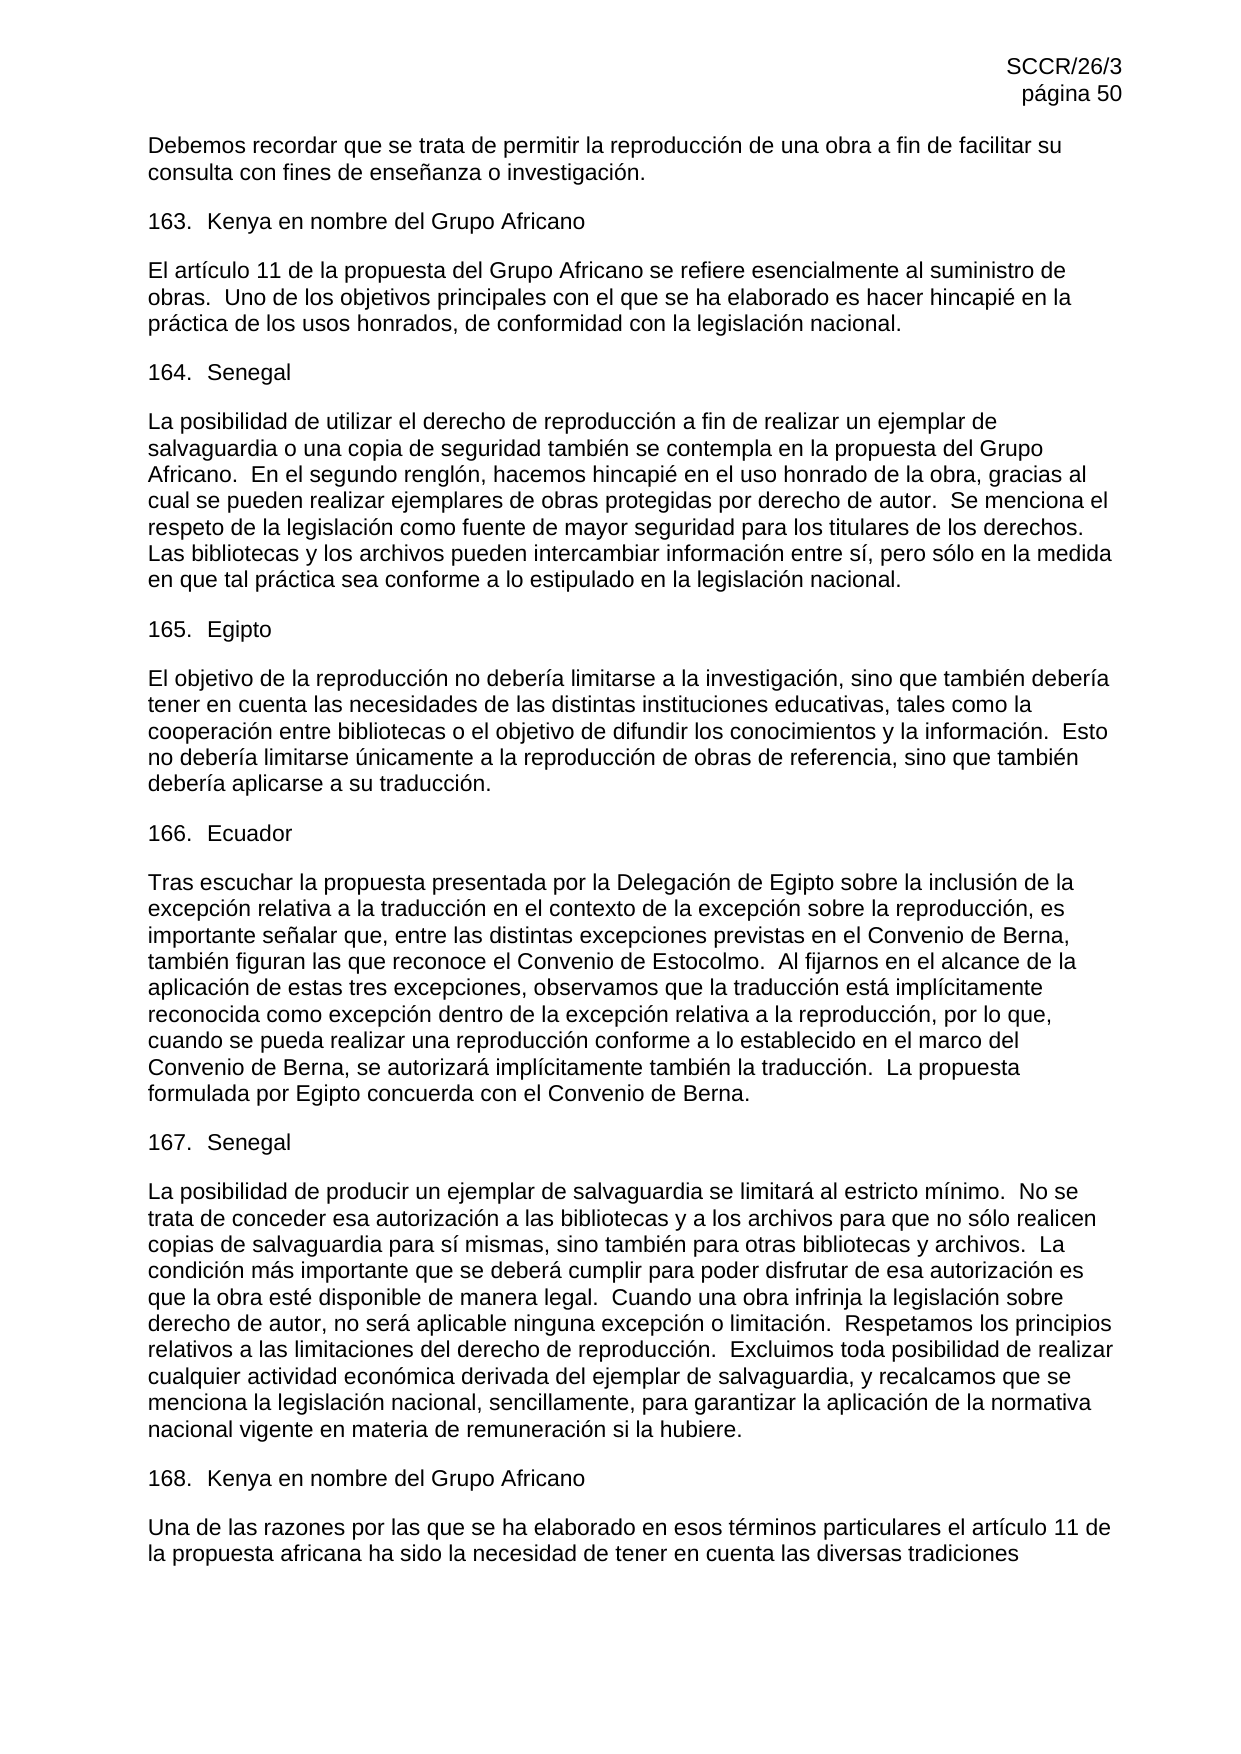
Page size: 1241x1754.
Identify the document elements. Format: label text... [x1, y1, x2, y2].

list El objetivo de la reproducción no debería limitarse a la investigación, sino que también debería tener en cuenta las necesidades de las distintas instituciones educativas, tales como la cooperación entre bibliotecas o el objetivo de difundir los conocimientos y la información. Esto no debería limitarse únicamente a la reproducción de obras de referencia, sino que también debería aplicarse a su traducción. [148, 665, 1122, 797]
text Senegal [148, 359, 1122, 385]
text Kenya en nombre del Grupo Africano [148, 208, 1122, 234]
text Egipto [148, 616, 1122, 642]
list La posibilidad de utilizar el derecho de reproducción a fin de realizar un ejemplar de salvaguardia o una copia de seguridad también se contempla en la propuesta del Grupo Africano. En el segundo renglón, hacemos hincapié en el uso honrado de la obra, gracias al cual se pueden realizar ejemplares de obras protegidas por derecho de autor. Se menciona el respeto de la legislación como fuente de mayor seguridad para los titulares de los derechos. Las bibliotecas y los archivos pueden intercambiar información entre sí, pero sólo en la medida en que tal práctica sea conforme a lo estipulado en la legislación nacional. [148, 408, 1122, 593]
list Tras escuchar la propuesta presentada por la Delegación de Egipto sobre la inclusión de la excepción relativa a la traducción en el contexto de la excepción sobre la reproducción, es importante señalar que, entre las distintas excepciones previstas en el Convenio de Berna, también figuran las que reconoce el Convenio de Estocolmo. Al fijarnos en el alcance de la aplicación de estas tres excepciones, observamos que la traducción está implícitamente reconocida como excepción dentro de la excepción relativa a la reproducción, por lo que, cuando se pueda realizar una reproducción conforme a lo establecido en el marco del Convenio de Berna, se autorizará implícitamente también la traducción. La propuesta formulada por Egipto concuerda con el Convenio de Berna. [148, 869, 1122, 1106]
text Kenya en nombre del Grupo Africano [148, 1465, 1122, 1491]
list La posibilidad de producir un ejemplar de salvaguardia se limitará al estricto mínimo. No se trata de conceder esa autorización a las bibliotecas y a los archivos para que no sólo realicen copias de salvaguardia para sí mismas, sino también para otras bibliotecas y archivos. La condición más importante que se deberá cumplir para poder disfrutar de esa autorización es que la obra esté disponible de manera legal. Cuando una obra infrinja la legislación sobre derecho de autor, no será aplicable ninguna excepción o limitación. Respetamos los principios relativos a las limitaciones del derecho de reproducción. Excluimos toda posibilidad de realizar cualquier actividad económica derivada del ejemplar de salvaguardia, y recalcamos que se menciona la legislación nacional, sencillamente, para garantizar la aplicación de la normativa nacional vigente en materia de remuneración si la hubiere. [148, 1178, 1122, 1442]
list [148, 132, 1122, 185]
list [148, 1514, 1122, 1567]
list El artículo 11 de la propuesta del Grupo Africano se refiere esencialmente al suministro de obras. Uno de los objetivos principales con el que se ha elaborado es hacer hincapié en la práctica de los usos honrados, de conformidad con la legislación nacional. [148, 257, 1122, 336]
text Ecuador [148, 820, 1122, 846]
text Senegal [148, 1129, 1122, 1155]
